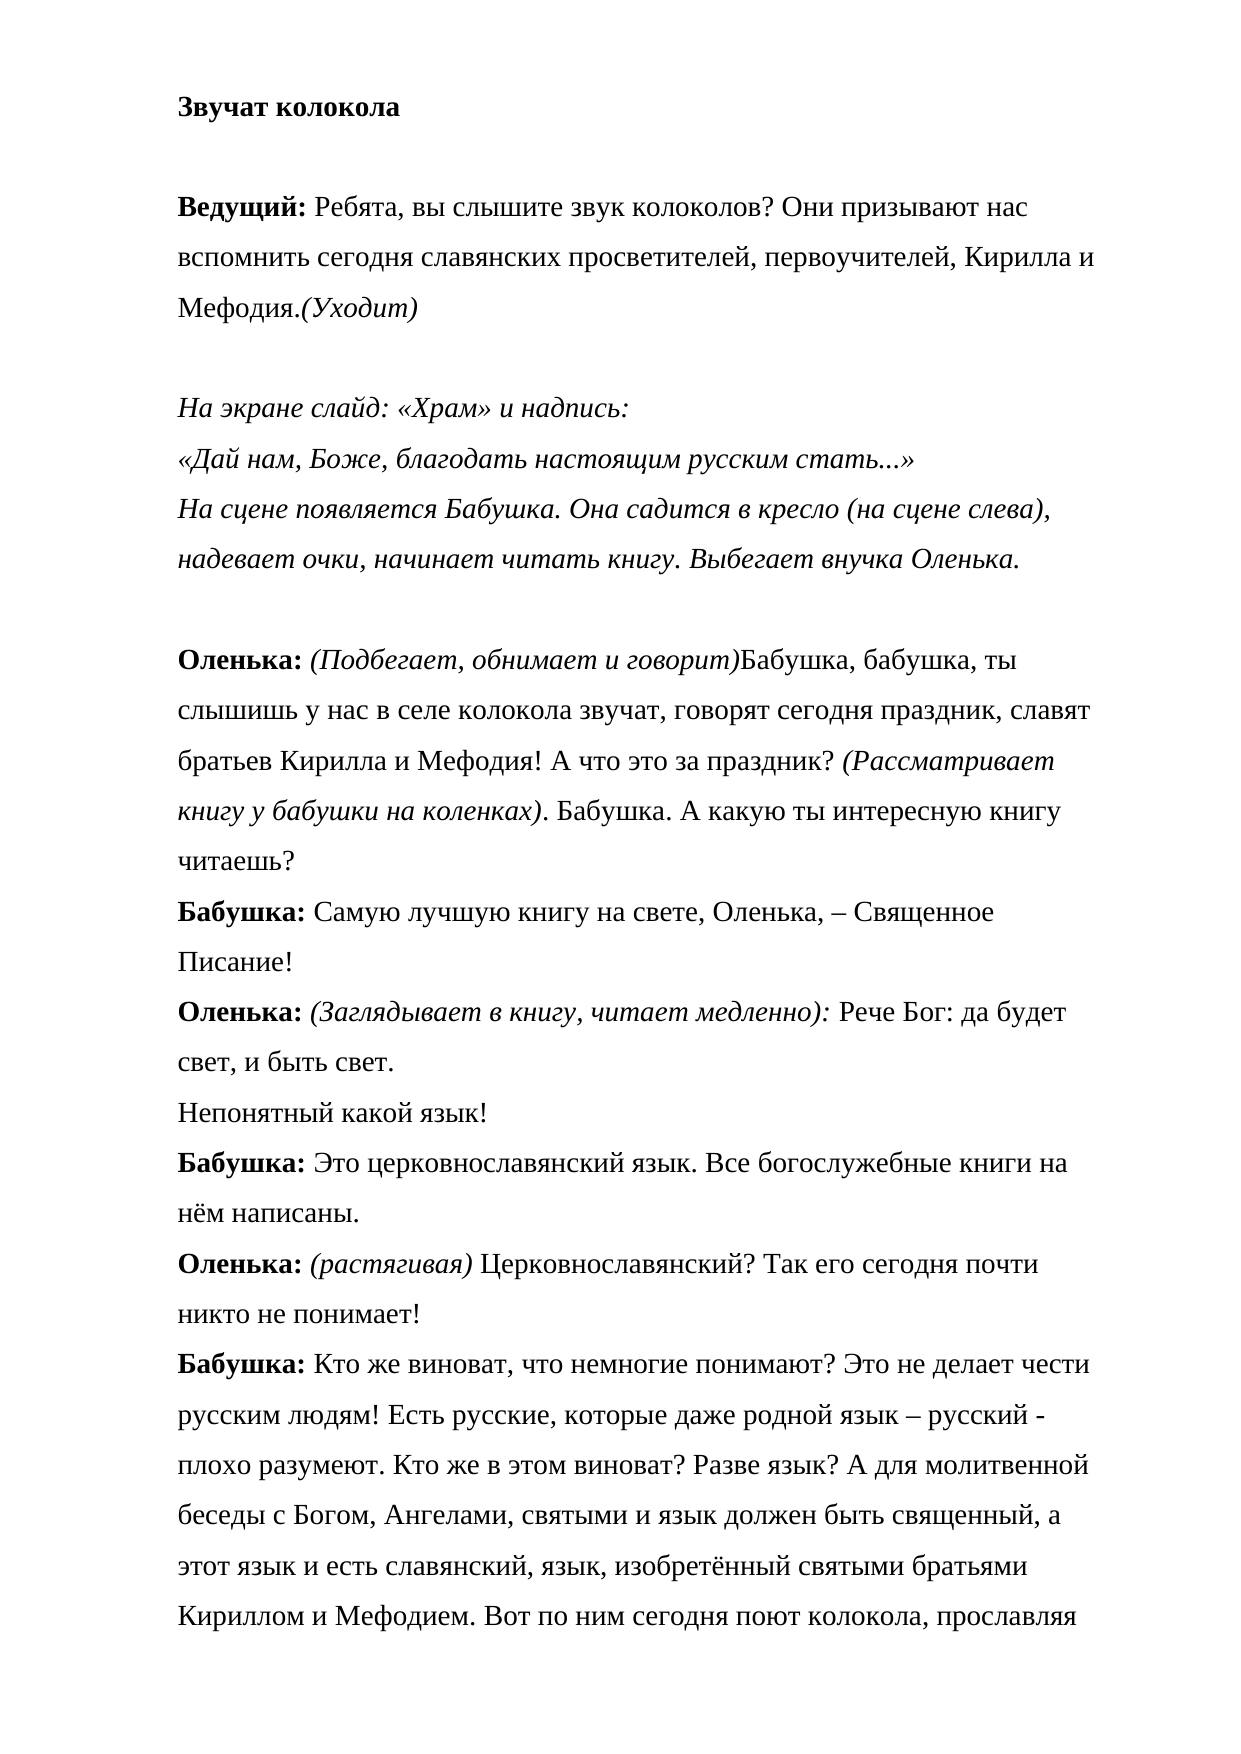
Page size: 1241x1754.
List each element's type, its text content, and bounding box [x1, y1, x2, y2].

text Звучат колокола [177, 89, 1107, 122]
text Ведущий: Ребята, вы слышите звук колоколов? Они призывают нас вспомнить сегодня славянских просветителей, первоучителей, Кирилла и Мефодия.(Уходит) [177, 189, 1107, 323]
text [177, 491, 1107, 1632]
text На экране слайд: «Храм» и надпись: «Дай нам, Боже, благодать настоящим русским стать...» [177, 340, 1107, 474]
